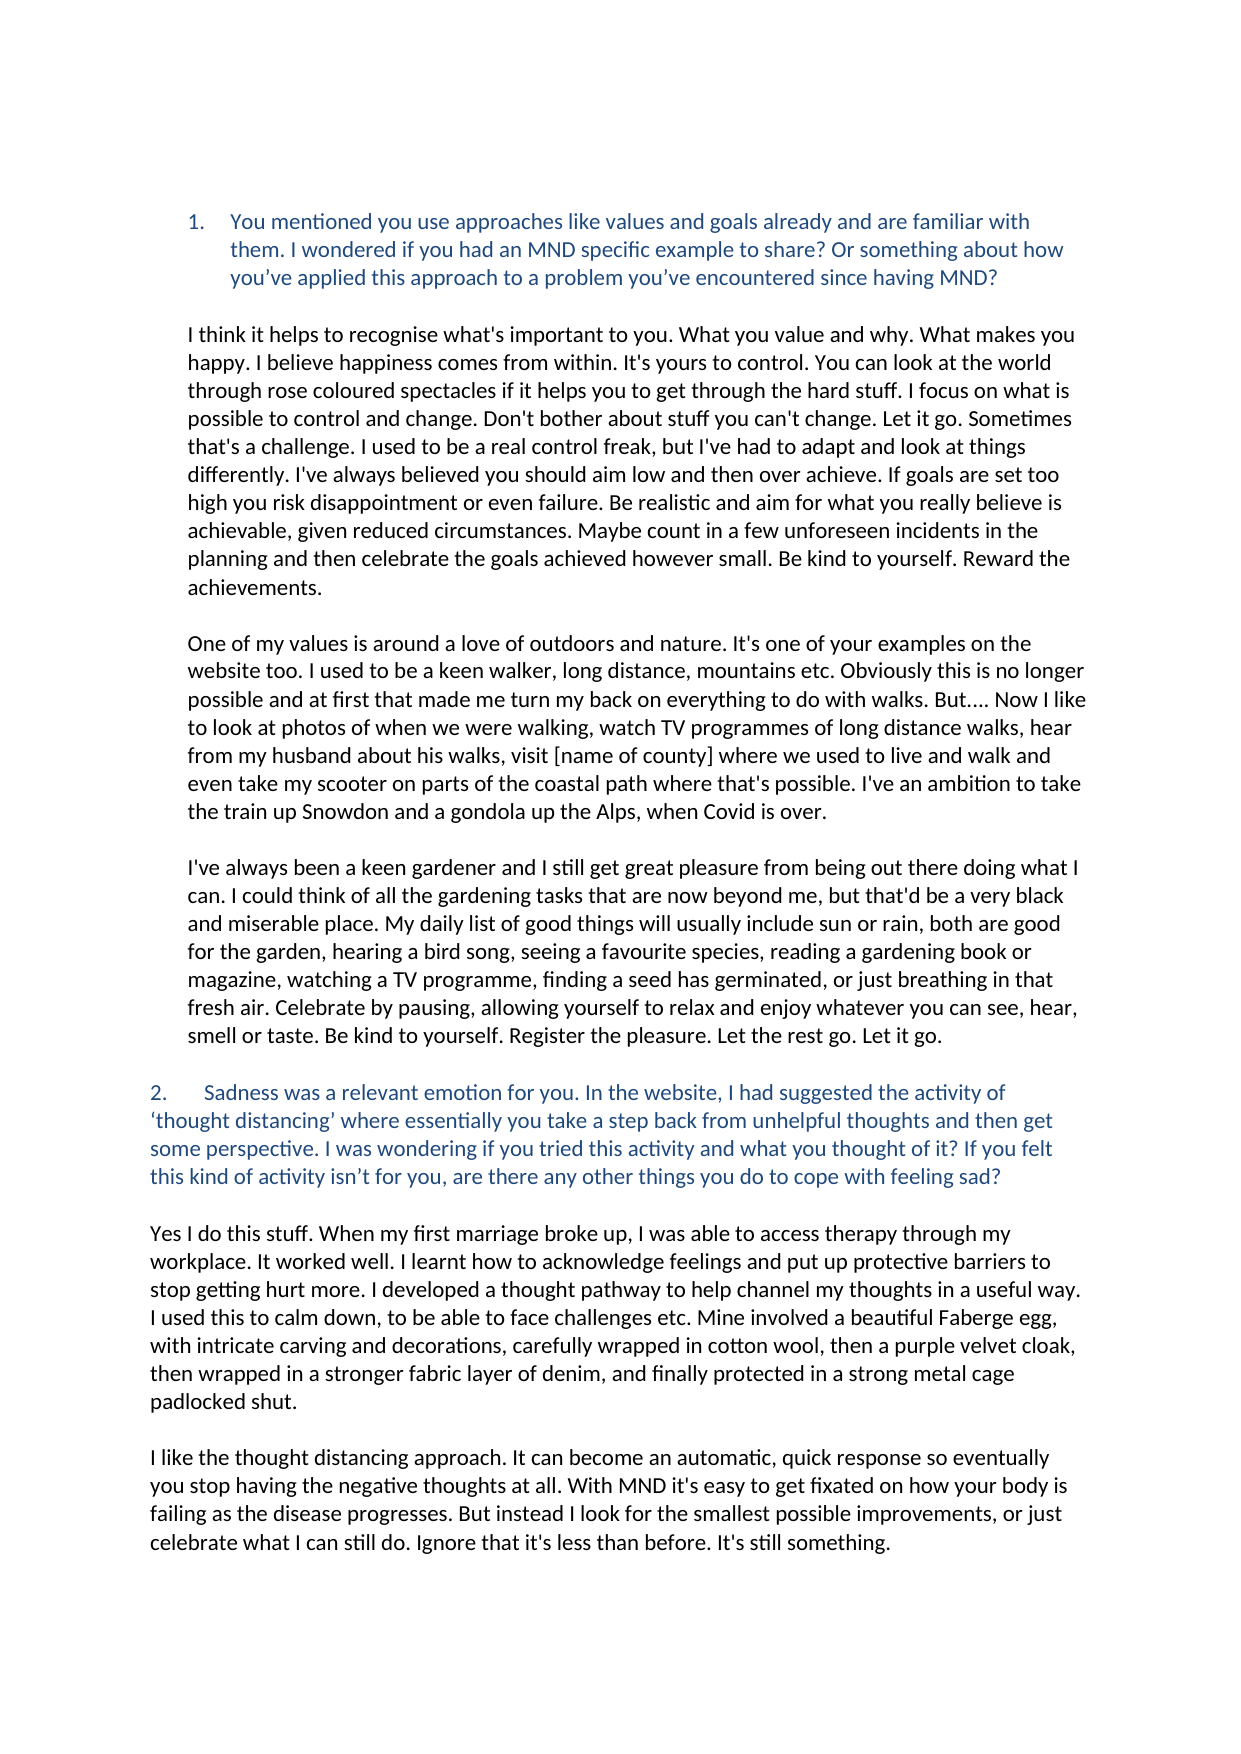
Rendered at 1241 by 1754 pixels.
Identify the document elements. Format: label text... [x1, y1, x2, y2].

text I've always been a keen gardener and I still get great pleasure from being out there doing what I can. I could think of all the gardening tasks that are now beyond me, but that'd be a very black and miserable place. My daily list of good things will usually include sun or rain, both are good for the garden, hearing a bird song, seeing a favourite species, reading a gardening book or magazine, watching a TV programme, finding a seed has germinated, or just breathing in that fresh air. Celebrate by pausing, allowing yourself to relax and enjoy whatever you can see, hear, smell or taste. Be kind to yourself. Register the pleasure. Let the rest go. Let it go. [187, 853, 1090, 1049]
list You mentioned you use approaches like values and goals already and are familiar with them. I wondered if you had an MND specific example to share? Or something about how you’ve applied this approach to a problem you’ve encountered since having MND? [187, 207, 1090, 291]
text 2. Sadness was a relevant emotion for you. In the website, I had suggested the activity of ‘thought distancing’ where essentially you take a step back from unhelpful thoughts and then get some perspective. I was wondering if you tried this activity and what you thought of it? If you felt this kind of activity isn’t for you, are there any other things you do to cope with feeling sad? [150, 1078, 1090, 1190]
text One of my values is around a love of outdoors and nature. It's one of your examples on the website too. I used to be a keen walker, long distance, mountains etc. Obviously this is no longer possible and at first that made me turn my back on everything to do with walks. But.... Now I like to look at photos of when we were walking, watch TV programmes of long distance walks, hear from my husband about his walks, visit [name of county] where we used to live and walk and even take my scooter on parts of the coastal path where that's possible. I've an ambition to take the train up Snowdon and a gondola up the Alps, when Covid is over. [187, 629, 1090, 825]
text I think it helps to recognise what's important to you. What you value and why. What makes you happy. I believe happiness comes from within. It's yours to control. You can look at the world through rose coloured spectacles if it helps you to get through the hard stuff. I focus on what is possible to control and change. Don't bother about stuff you can't change. Let it go. Sometimes that's a challenge. I used to be a real control freak, but I've had to adapt and look at things differently. I've always believed you should aim low and then over achieve. If goals are set too high you risk disappointment or even failure. Be realistic and aim for what you really believe is achievable, given reduced circumstances. Maybe count in a few unforeseen incidents in the planning and then celebrate the goals achieved however small. Be kind to yourself. Reward the achievements. [187, 320, 1090, 601]
text Yes I do this stuff. When my first marriage broke up, I was able to access therapy through my workplace. It worked well. I learnt how to acknowledge feelings and put up protective barriers to stop getting hurt more. I developed a thought pathway to help channel my thoughts in a useful way. I used this to calm down, to be able to face challenges etc. Mine involved a beautiful Faberge egg, with intricate carving and decorations, carefully wrapped in cotton wool, then a purple velvet cloak, then wrapped in a stronger fabric layer of denim, and finally protected in a strong metal cage padlocked shut. [150, 1219, 1090, 1416]
text I like the thought distancing approach. It can become an automatic, quick response so eventually you stop having the negative thoughts at all. With MND it's easy to get fixated on how your body is failing as the disease progresses. But instead I look for the smallest possible improvements, or just celebrate what I can still do. Ignore that it's less than before. It's still something. [150, 1443, 1090, 1556]
